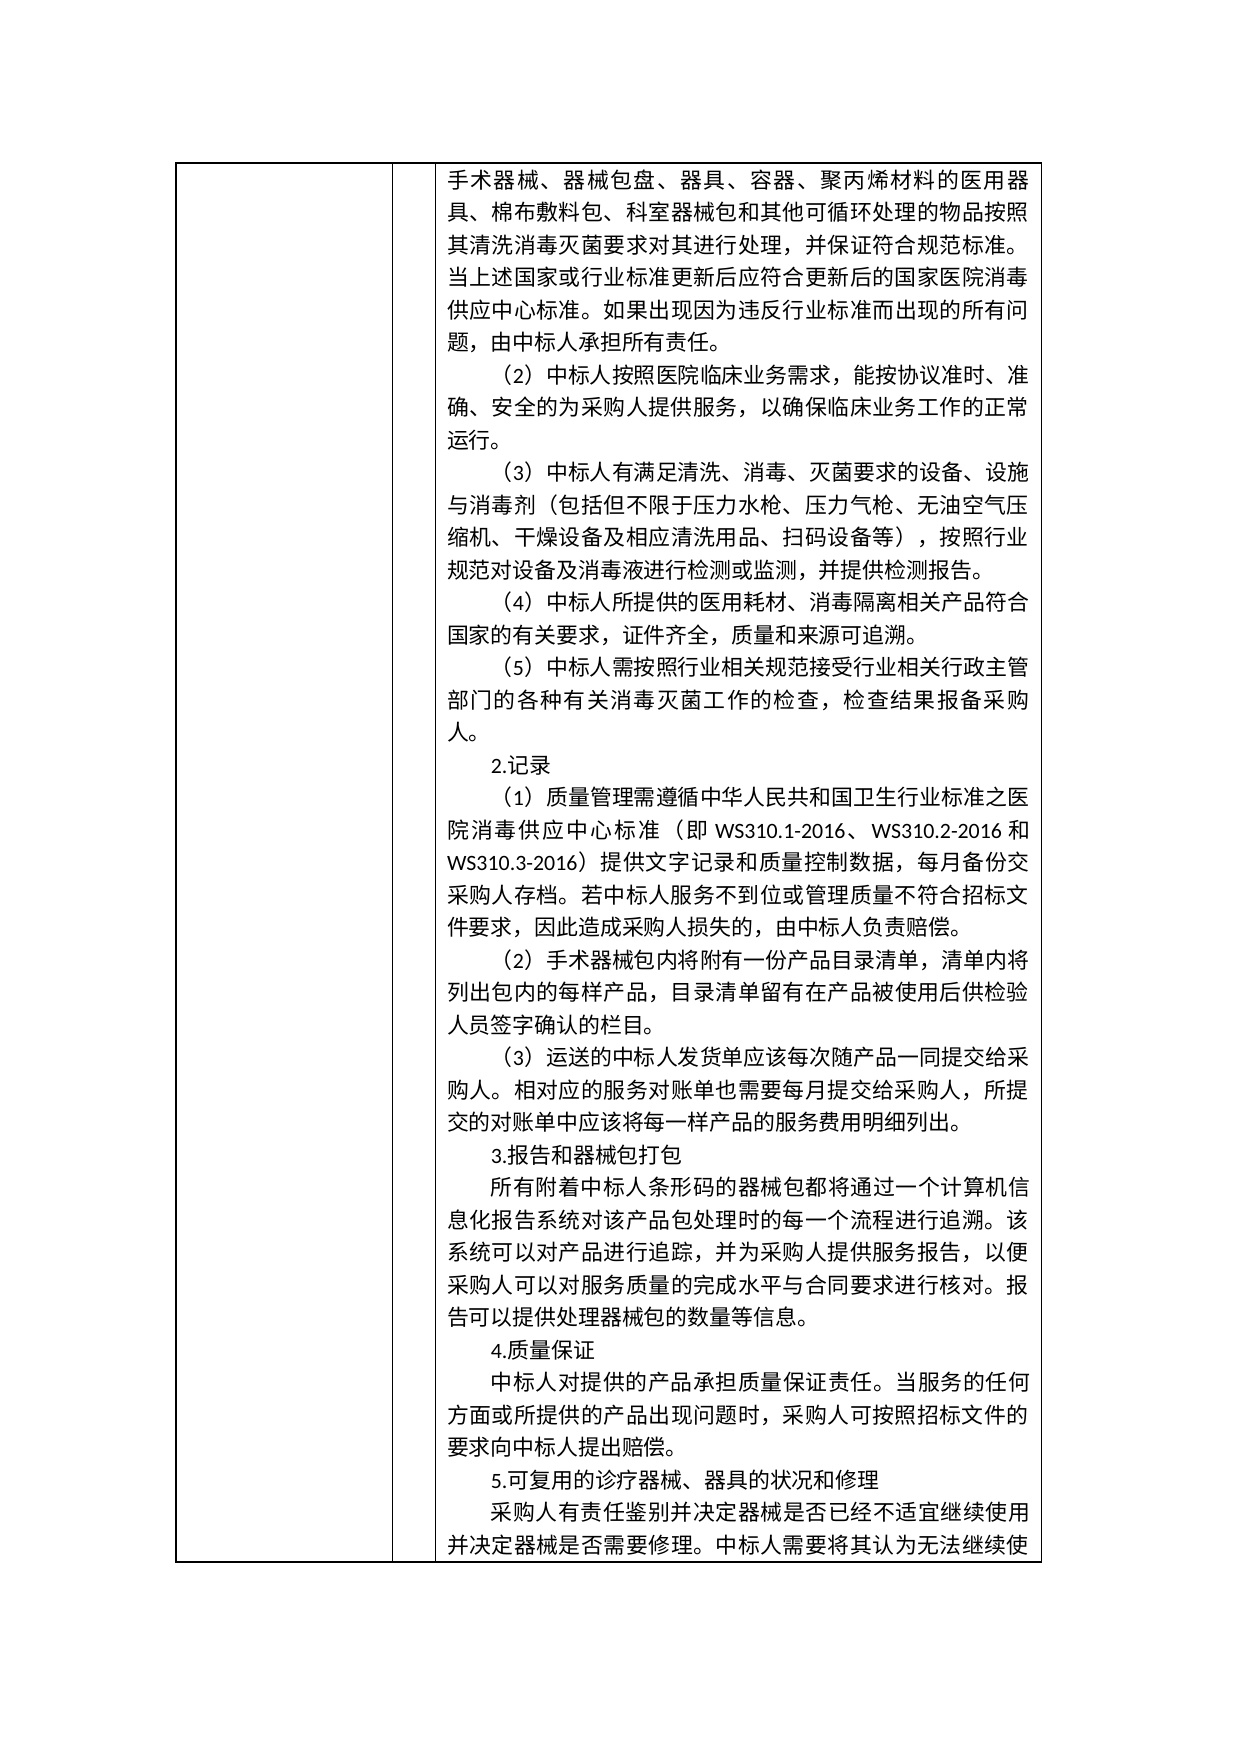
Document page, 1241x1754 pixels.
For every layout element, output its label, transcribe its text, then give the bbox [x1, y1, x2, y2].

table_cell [436, 164, 1041, 1561]
table_cell [177, 164, 392, 1561]
table_cell 2 [393, 164, 435, 1561]
